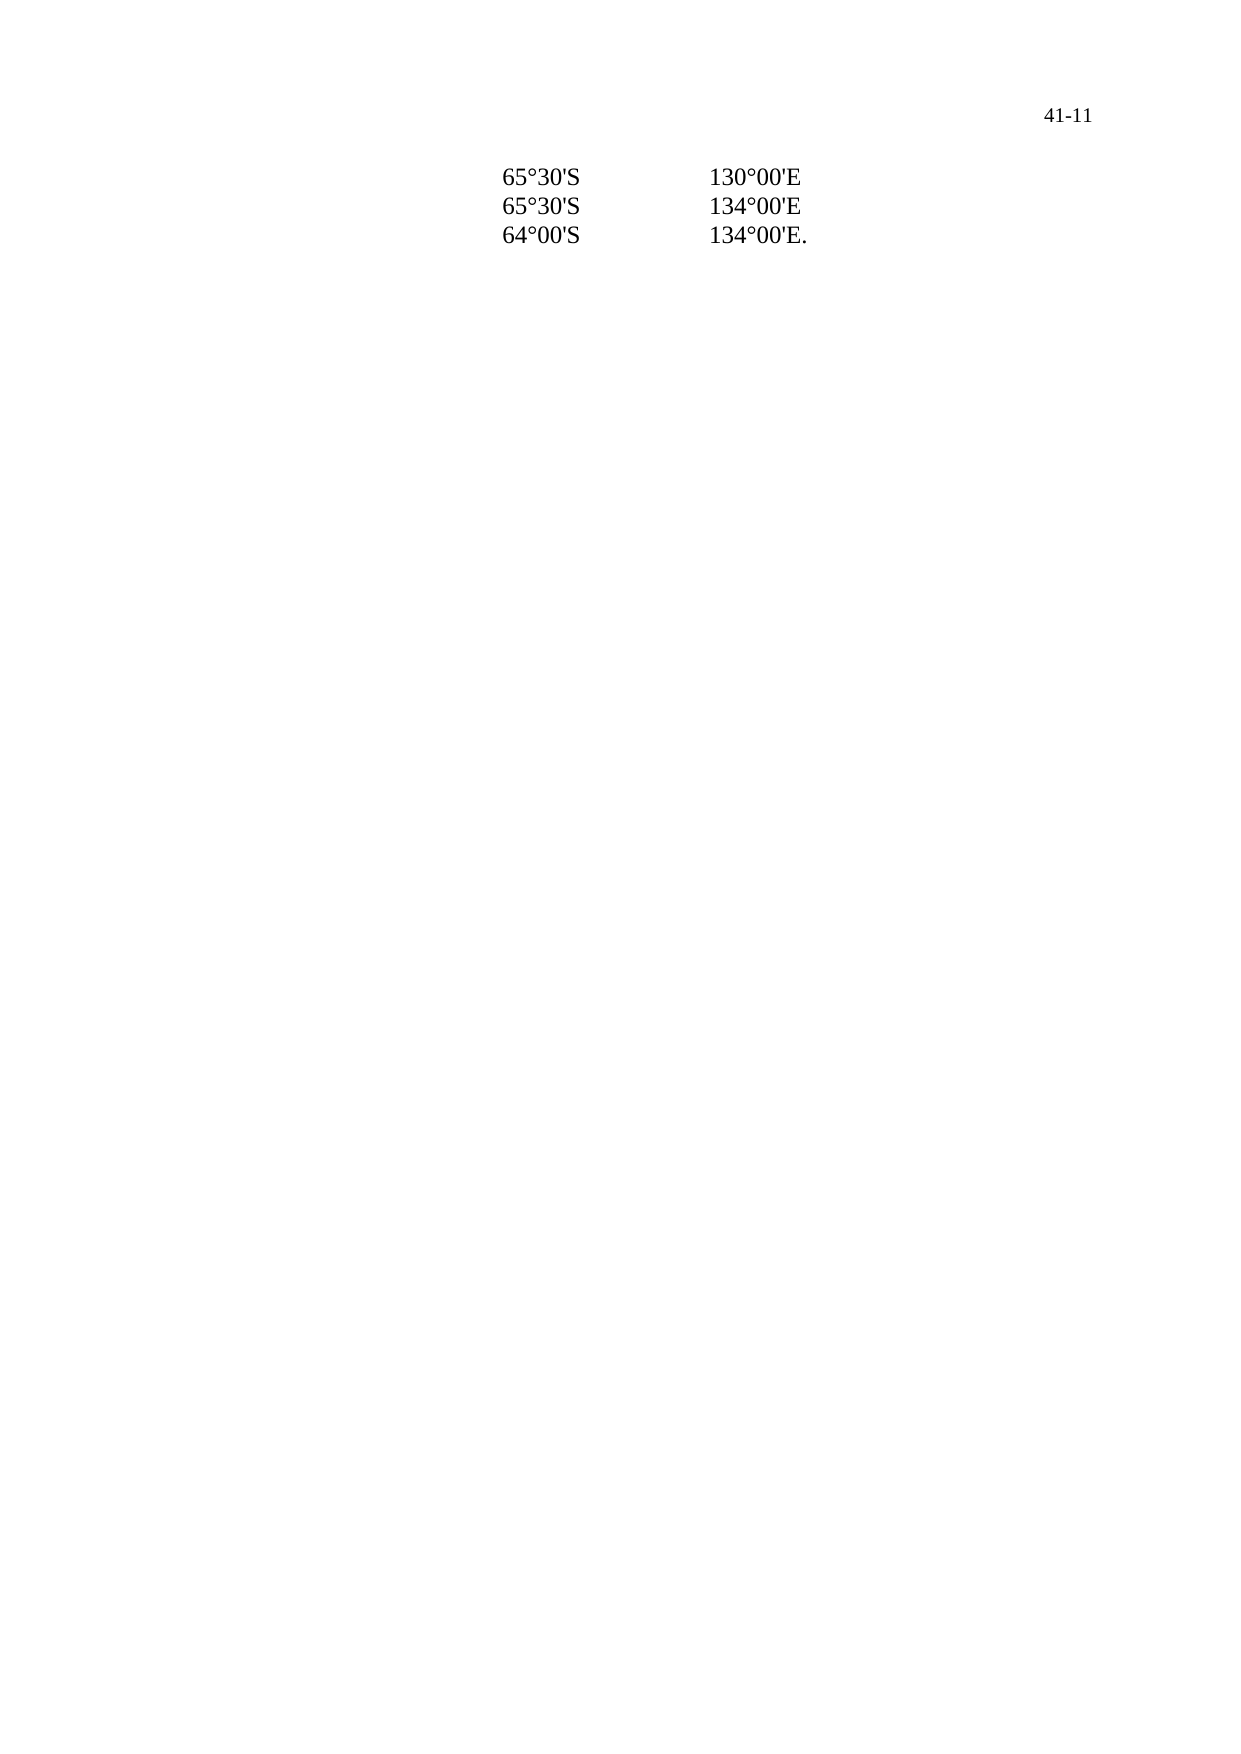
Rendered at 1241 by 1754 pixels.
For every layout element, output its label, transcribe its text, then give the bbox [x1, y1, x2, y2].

text 64°00'S 134°00'E. [502, 220, 1092, 249]
text 65°30'S 130°00'E [502, 162, 1092, 191]
text 65°30'S 134°00'E [502, 191, 1092, 220]
